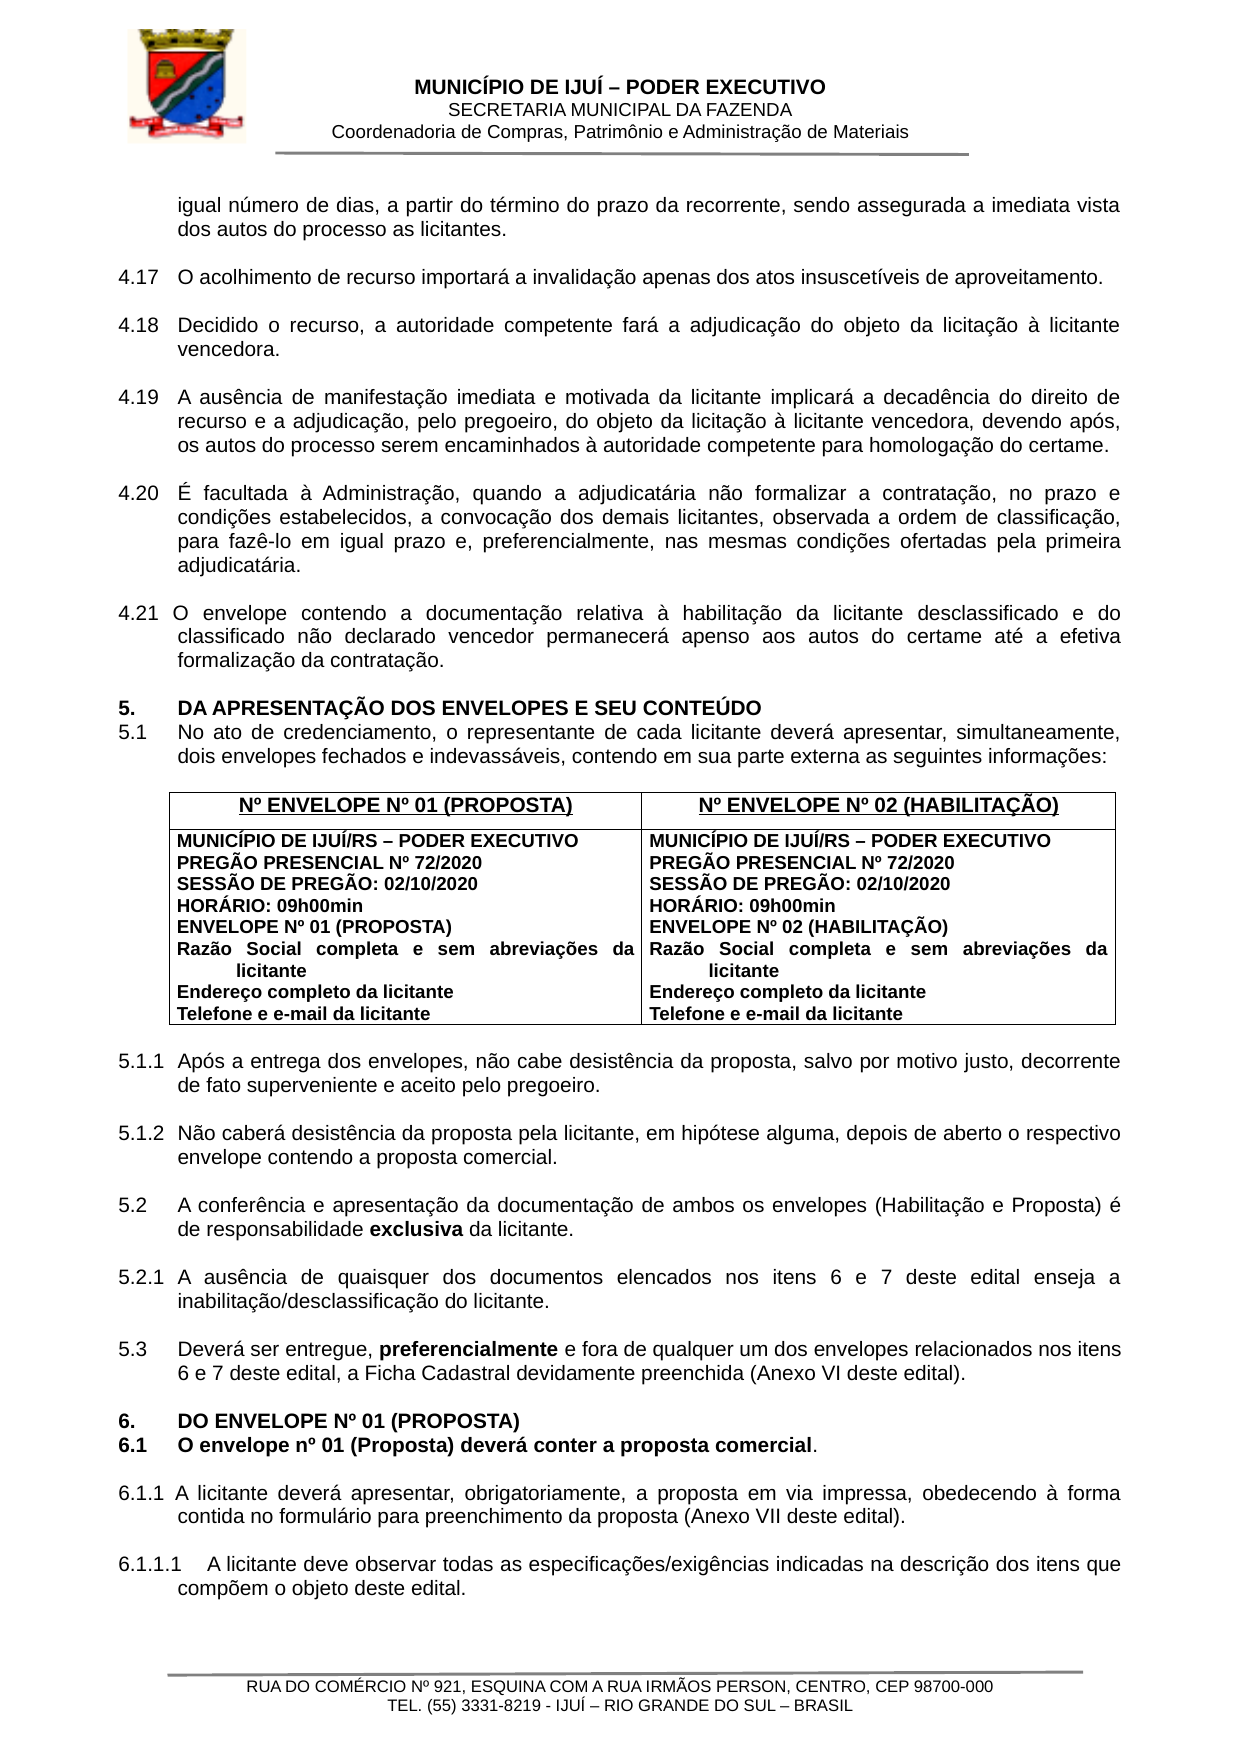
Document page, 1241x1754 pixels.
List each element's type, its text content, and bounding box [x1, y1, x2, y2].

table_cell MUNICÍPIO DE IJUÍ/RS – PODER EXECUTIVO PREGÃO PRESENCIAL Nº 72/2020 SESSÃO DE PREGÃO: 02/10/2020 HORÁRIO: 09h00min ENVELOPE Nº 02 (HABILITAÇÃO) Razão Social completa e sem abreviações da licitante Endereço completo da licitante Telefone e e-mail da licitante [642, 830, 1115, 1024]
text 4.17 O acolhimento de recurso importará a invalidação apenas dos atos insuscetíveis de aproveitamento. [118, 265, 1122, 289]
text 4.20 É facultada à Administração, quando a adjudicatária não formalizar a contratação, no prazo e condições estabelecidos, a convocação dos demais licitantes, observada a ordem de classificação, para fazê-lo em igual prazo e, preferencialmente, nas mesmas condições ofertadas pela primeira adjudicatária. [118, 481, 1122, 576]
text 4.19 A ausência de manifestação imediata e motivada da licitante implicará a decadência do direito de recurso e a adjudicação, pelo pregoeiro, do objeto da licitação à licitante vencedora, devendo após, os autos do processo serem encaminhados à autoridade competente para homologação do certame. [118, 385, 1122, 457]
text 5.2 A conferência e apresentação da documentação de ambos os envelopes (Habilitação e Proposta) é de responsabilidade exclusiva da licitante. [118, 1193, 1122, 1241]
text 5.2.1 A ausência de quaisquer dos documentos elencados nos itens 6 e 7 deste edital enseja a inabilitação/desclassificação do licitante. [118, 1265, 1122, 1313]
table_header Nº ENVELOPE Nº 01 (PROPOSTA) [170, 793, 641, 829]
text 5.1 No ato de credenciamento, o representante de cada licitante deverá apresentar, simultaneamente, dois envelopes fechados e indevassáveis, contendo em sua parte externa as seguintes informações: [118, 720, 1122, 768]
text 5.1.1 Após a entrega dos envelopes, não cabe desistência da proposta, salvo por motivo justo, decorrente de fato superveniente e aceito pelo pregoeiro. [118, 1049, 1122, 1097]
text 4.21 O envelope contendo a documentação relativa à habilitação da licitante desclassificado e do classificado não declarado vencedor permanecerá apenso aos autos do certame até a efetiva formalização da contratação. [118, 600, 1122, 672]
list DO ENVELOPE Nº 01 (PROPOSTA) [118, 1408, 1122, 1432]
text 6.1 O envelope nº 01 (Proposta) deverá conter a proposta comercial. [118, 1432, 1122, 1456]
text 6.1.1 A licitante deverá apresentar, obrigatoriamente, a proposta em via impressa, obedecendo à forma contida no formulário para preenchimento da proposta (Anexo VII deste edital). [118, 1480, 1122, 1528]
table_header Nº ENVELOPE Nº 02 (HABILITAÇÃO) [642, 793, 1115, 829]
text 5.3 Deverá ser entregue, preferencialmente e fora de qualquer um dos envelopes relacionados nos itens 6 e 7 deste edital, a Ficha Cadastral devidamente preenchida (Anexo VI deste edital). [118, 1337, 1122, 1384]
table_cell MUNICÍPIO DE IJUÍ/RS – PODER EXECUTIVO PREGÃO PRESENCIAL Nº 72/2020 SESSÃO DE PREGÃO: 02/10/2020 HORÁRIO: 09h00min ENVELOPE Nº 01 (PROPOSTA) Razão Social completa e sem abreviações da licitante Endereço completo da licitante Telefone e e-mail da licitante [170, 830, 641, 1024]
list DA APRESENTAÇÃO DOS ENVELOPES E SEU CONTEÚDO [118, 696, 1122, 720]
picture [126, 29, 247, 146]
text 4.18 Decidido o recurso, a autoridade competente fará a adjudicação do objeto da licitação à licitante vencedora. [118, 313, 1122, 361]
text 6.1.1.1 A licitante deve observar todas as especificações/exigências indicadas na descrição dos itens que compõem o objeto deste edital. [118, 1552, 1122, 1600]
text 5.1.2 Não caberá desistência da proposta pela licitante, em hipótese alguma, depois de aberto o respectivo envelope contendo a proposta comercial. [118, 1121, 1122, 1169]
